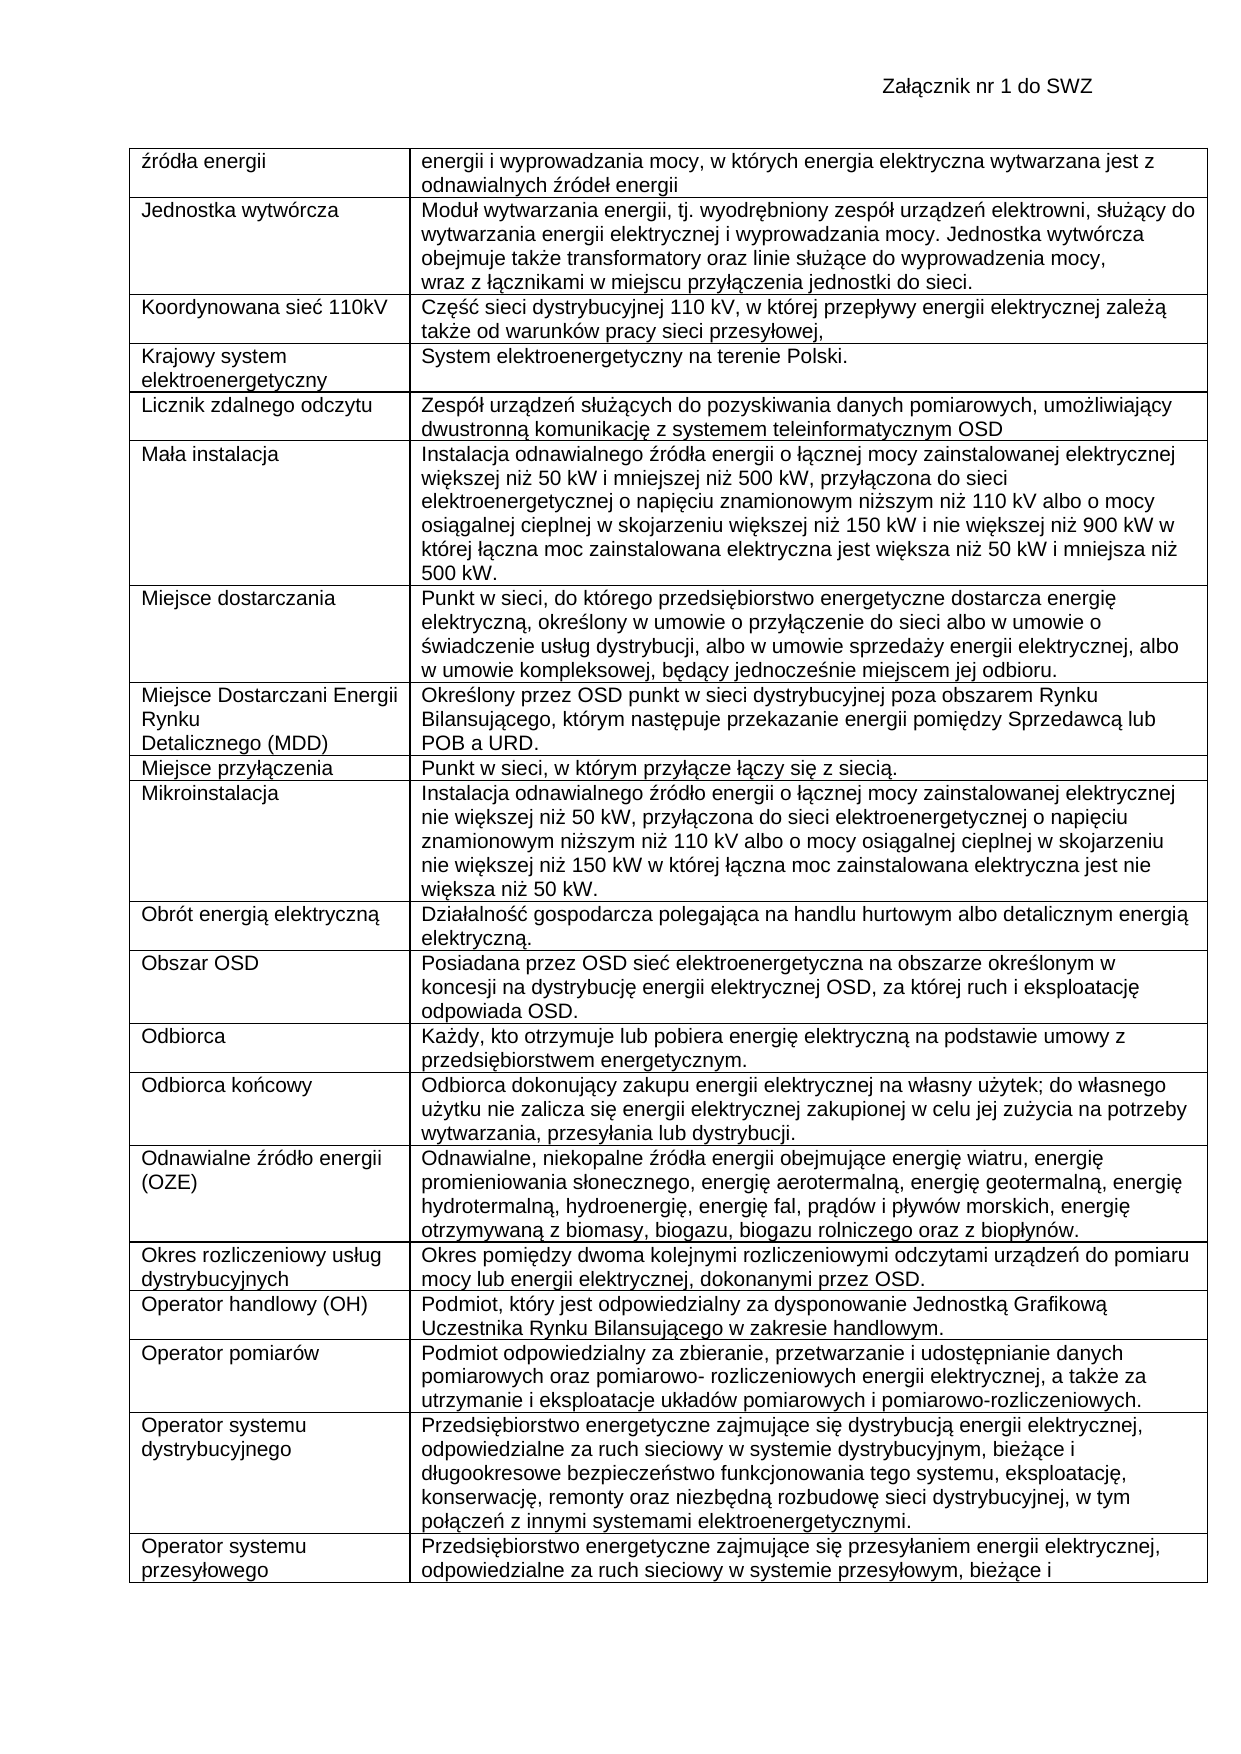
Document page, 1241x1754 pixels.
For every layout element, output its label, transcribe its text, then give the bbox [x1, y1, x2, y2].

table_cell Operator systemu dystrybucyjnego [130, 1413, 409, 1533]
table_cell Podmiot odpowiedzialny za zbieranie, przetwarzanie i udostępnianie danych pomiarowych oraz pomiarowo- rozliczeniowych energii elektrycznej, a także za utrzymanie i eksploatacje układów pomiarowych i pomiarowo-rozliczeniowych. [411, 1340, 1207, 1412]
table_cell Koordynowana sieć 110kV [130, 295, 409, 342]
table_cell Instalacja odnawialnego źródło energii o łącznej mocy zainstalowanej elektrycznej nie większej niż 50 kW, przyłączona do sieci elektroenergetycznej o napięciu znamionowym niższym niż 110 kV albo o mocy osiągalnej cieplnej w skojarzeniu nie większej niż 150 kW w której łączna moc zainstalowana elektryczna jest nie większa niż 50 kW. [411, 781, 1207, 901]
table_cell Odnawialne, niekopalne źródła energii obejmujące energię wiatru, energię promieniowania słonecznego, energię aerotermalną, energię geotermalną, energię hydrotermalną, hydroenergię, energię fal, prądów i pływów morskich, energię otrzymywaną z biomasy, biogazu, biogazu rolniczego oraz z biopłynów. [411, 1146, 1207, 1241]
table_cell Miejsce dostarczania [130, 586, 409, 682]
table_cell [411, 1534, 1207, 1582]
table_cell Miejsce przyłączenia [130, 756, 409, 780]
table_cell Każdy, kto otrzymuje lub pobiera energię elektryczną na podstawie umowy z przedsiębiorstwem energetycznym. [411, 1024, 1207, 1072]
table_cell System elektroenergetyczny na terenie Polski. [411, 344, 1207, 391]
table_cell Odbiorca końcowy [130, 1073, 409, 1144]
table_cell Mikroinstalacja [130, 781, 409, 901]
table_cell Punkt w sieci, do którego przedsiębiorstwo energetyczne dostarcza energię elektryczną, określony w umowie o przyłączenie do sieci albo w umowie o świadczenie usług dystrybucji, albo w umowie sprzedaży energii elektrycznej, albo w umowie kompleksowej, będący jednocześnie miejscem jej odbioru. [411, 586, 1207, 682]
table_cell Odbiorca [130, 1024, 409, 1072]
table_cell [130, 149, 409, 197]
table_cell Obrót energią elektryczną [130, 902, 409, 950]
table_cell Punkt w sieci, w którym przyłącze łączy się z siecią. [411, 756, 1207, 780]
table_cell Mała instalacja [130, 441, 409, 585]
table_cell Zespół urządzeń służących do pozyskiwania danych pomiarowych, umożliwiający dwustronną komunikację z systemem teleinformatycznym OSD [411, 393, 1207, 440]
table_cell Część sieci dystrybucyjnej 110 kV, w której przepływy energii elektrycznej zależą także od warunków pracy sieci przesyłowej, [411, 295, 1207, 342]
table_cell Określony przez OSD punkt w sieci dystrybucyjnej poza obszarem Rynku Bilansującego, którym następuje przekazanie energii pomiędzy Sprzedawcą lub POB a URD. [411, 683, 1207, 755]
table_cell Podmiot, który jest odpowiedzialny za dysponowanie Jednostką Grafikową Uczestnika Rynku Bilansującego w zakresie handlowym. [411, 1291, 1207, 1339]
table_cell Odnawialne źródło energii (OZE) [130, 1146, 409, 1241]
table_cell Moduł wytwarzania energii, tj. wyodrębniony zespół urządzeń elektrowni, służący do wytwarzania energii elektrycznej i wyprowadzania mocy. Jednostka wytwórcza obejmuje także transformatory oraz linie służące do wyprowadzenia mocy, wraz z łącznikami w miejscu przyłączenia jednostki do sieci. [411, 198, 1207, 293]
table_cell Licznik zdalnego odczytu [130, 393, 409, 440]
table_cell Krajowy system elektroenergetyczny [130, 344, 409, 391]
table_cell Operator pomiarów [130, 1340, 409, 1412]
table_cell Instalacja odnawialnego źródła energii o łącznej mocy zainstalowanej elektrycznej większej niż 50 kW i mniejszej niż 500 kW, przyłączona do sieci elektroenergetycznej o napięciu znamionowym niższym niż 110 kV albo o mocy osiągalnej cieplnej w skojarzeniu większej niż 150 kW i nie większej niż 900 kW w której łączna moc zainstalowana elektryczna jest większa niż 50 kW i mniejsza niż 500 kW. [411, 441, 1207, 585]
table_cell Odbiorca dokonujący zakupu energii elektrycznej na własny użytek; do własnego użytku nie zalicza się energii elektrycznej zakupionej w celu jej zużycia na potrzeby wytwarzania, przesyłania lub dystrybucji. [411, 1073, 1207, 1144]
table_cell Działalność gospodarcza polegająca na handlu hurtowym albo detalicznym energią elektryczną. [411, 902, 1207, 950]
table_cell Operator handlowy (OH) [130, 1291, 409, 1339]
table_cell Okres rozliczeniowy usług dystrybucyjnych [130, 1243, 409, 1290]
table_cell Miejsce Dostarczani Energii Rynku Detalicznego (MDD) [130, 683, 409, 755]
table_cell Jednostka wytwórcza [130, 198, 409, 293]
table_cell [411, 149, 1207, 197]
table_cell Przedsiębiorstwo energetyczne zajmujące się dystrybucją energii elektrycznej, odpowiedzialne za ruch sieciowy w systemie dystrybucyjnym, bieżące i długookresowe bezpieczeństwo funkcjonowania tego systemu, eksploatację, konserwację, remonty oraz niezbędną rozbudowę sieci dystrybucyjnej, w tym połączeń z innymi systemami elektroenergetycznymi. [411, 1413, 1207, 1533]
table_cell Okres pomiędzy dwoma kolejnymi rozliczeniowymi odczytami urządzeń do pomiaru mocy lub energii elektrycznej, dokonanymi przez OSD. [411, 1243, 1207, 1290]
table_cell Obszar OSD [130, 951, 409, 1023]
table_cell Posiadana przez OSD sieć elektroenergetyczna na obszarze określonym w koncesji na dystrybucję energii elektrycznej OSD, za której ruch i eksploatację odpowiada OSD. [411, 951, 1207, 1023]
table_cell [130, 1534, 409, 1582]
